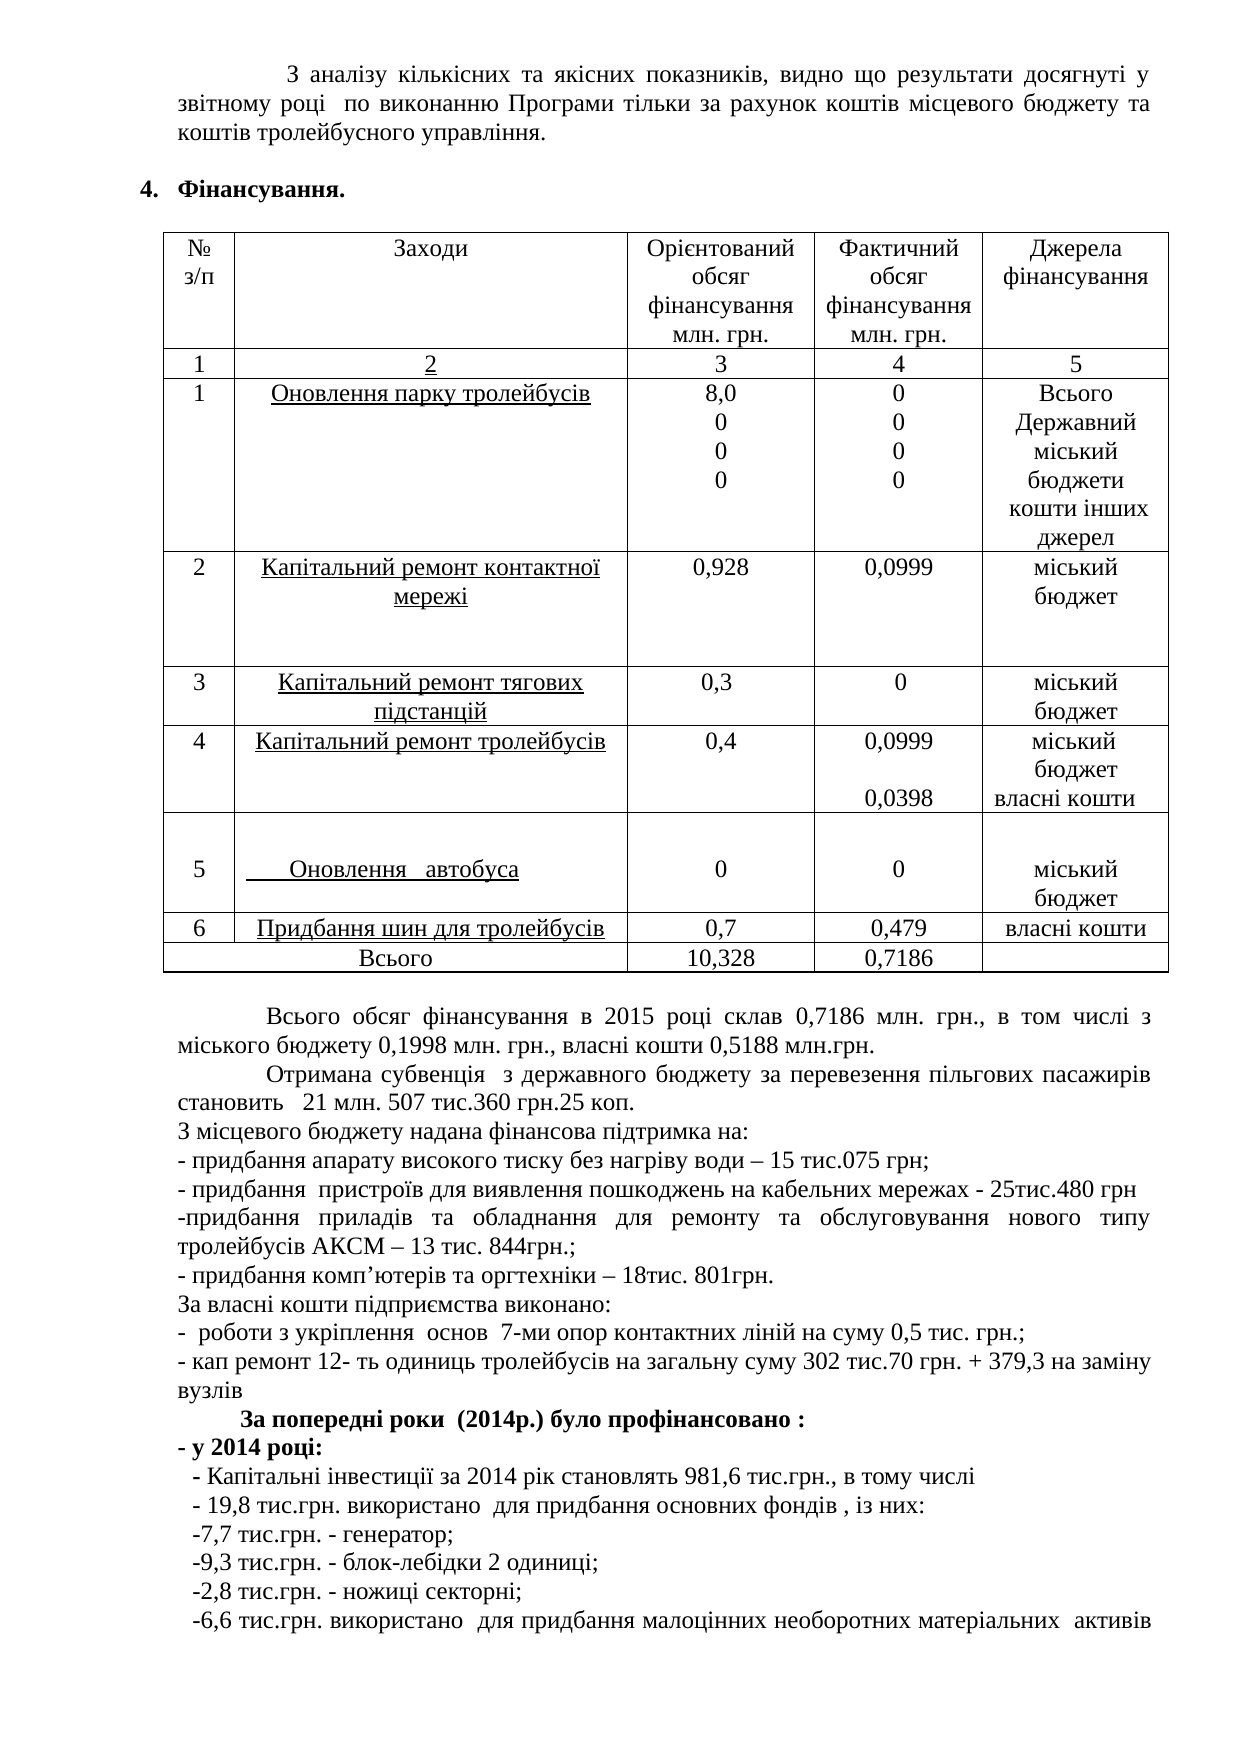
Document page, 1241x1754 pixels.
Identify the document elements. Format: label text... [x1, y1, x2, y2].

text - роботи з укріплення основ 7-ми опор контактних ліній на суму 0,5 тис. грн.; [177, 1317, 1152, 1346]
text З аналізу кількісних та якісних показників, видно що результати досягнуті у звітному році по виконанню Програми тільки за рахунок коштів місцевого бюджету та коштів тролейбусного управління. [177, 59, 1152, 145]
table_cell 0,0999 0,0398 [815, 726, 982, 812]
table_cell міський бюджет [983, 854, 1168, 912]
table_cell 0,479 [815, 913, 982, 942]
text Отримана субвенція з державного бюджету за перевезення пільгових пасажирів становить 21 млн. 507 тис.360 грн.25 коп. [177, 1059, 1152, 1116]
table_cell 0 [628, 854, 814, 912]
text За власні кошти підприємства виконано: [177, 1289, 1152, 1317]
table_cell [235, 813, 627, 854]
table_cell 0,7 [628, 913, 814, 942]
table_cell 3 [164, 667, 234, 725]
text За попередні роки (2014р.) було профінансовано : [177, 1404, 1152, 1432]
table_cell 4 [164, 726, 234, 812]
table_header Орієнтований обсяг фінансування млн. грн. [628, 233, 814, 348]
table_cell 1 [164, 379, 234, 551]
text - кап ремонт 12- ть одиниць тролейбусів на загальну суму 302 тис.70 грн. + 379,3 на заміну вузлів [177, 1346, 1152, 1404]
table_cell [628, 813, 814, 854]
table_cell Придбання шин для тролейбусів [235, 913, 627, 942]
table_cell 1 [164, 349, 234, 377]
table_cell 3 [628, 349, 814, 377]
table_header Заходи [235, 233, 627, 348]
table_cell 0,3 [628, 667, 814, 725]
text - у 2014 році: [177, 1432, 1152, 1461]
table_cell 5 [983, 349, 1168, 377]
table_cell міський бюджет [983, 667, 1168, 725]
table_cell Капітальний ремонт контактної мережі [235, 552, 627, 666]
table_cell 0,0999 [815, 552, 982, 666]
table_header Джерела фінансування [983, 233, 1168, 348]
table_cell 5 [164, 854, 234, 912]
table_header № з/п [164, 233, 234, 348]
table_cell 0 0 0 0 [815, 379, 982, 551]
text -2,8 тис.грн. - ножиці секторні; [192, 1576, 1152, 1605]
list Фінансування. [140, 174, 1152, 203]
table_cell 4 [815, 349, 982, 377]
text Всього обсяг фінансування в 2015 році склав 0,7186 млн. грн., в том числі з міського бюджету 0,1998 млн. грн., власні кошти 0,5188 млн.грн. [177, 1001, 1152, 1059]
text -9,3 тис.грн. - блок-лебідки 2 одиниці; [192, 1547, 1152, 1576]
table_cell [164, 813, 234, 854]
table_cell 0 [815, 667, 982, 725]
table_cell 2 [164, 552, 234, 666]
text - придбання пристроїв для виявлення пошкоджень на кабельних мережах - 25тис.480 грн [177, 1174, 1152, 1202]
table_cell Всього Державний міський бюджети кошти інших джерел [983, 379, 1168, 551]
table_cell [983, 813, 1168, 854]
table_cell Всього [164, 943, 627, 971]
table_cell 0,928 [628, 552, 814, 666]
table_cell 8,0 0 0 0 [628, 379, 814, 551]
text -придбання приладів та обладнання для ремонту та обслуговування нового типу тролейбусів АКСМ – 13 тис. 844грн.; [177, 1202, 1152, 1260]
text З місцевого бюджету надана фінансова підтримка на: [177, 1116, 1152, 1145]
table_cell 0 [815, 854, 982, 912]
table_cell 0,7186 [815, 943, 982, 971]
table_cell 10,328 [628, 943, 814, 971]
text - придбання апарату високого тиску без нагріву води – 15 тис.075 грн; [177, 1145, 1152, 1174]
table_cell Капітальний ремонт тягових підстанцій [235, 667, 627, 725]
text -7,7 тис.грн. - генератор; [192, 1519, 1152, 1547]
table_cell 6 [164, 913, 234, 942]
text - 19,8 тис.грн. використано для придбання основних фондів , із них: [192, 1490, 1152, 1519]
table_header Фактичний обсяг фінансування млн. грн. [815, 233, 982, 348]
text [192, 1605, 1152, 1634]
table_cell власні кошти [983, 913, 1168, 942]
table_cell Оновлення автобуса [235, 854, 627, 912]
table_cell [983, 943, 1168, 971]
table_cell 0,4 [628, 726, 814, 812]
text - Капітальні інвестиції за 2014 рік становлять 981,6 тис.грн., в тому числі [192, 1461, 1152, 1490]
table_cell Оновлення парку тролейбусів [235, 379, 627, 551]
text - придбання комп’ютерів та оргтехніки – 18тис. 801грн. [177, 1260, 1152, 1289]
table_cell Капітальний ремонт тролейбусів [235, 726, 627, 812]
table_cell 2 [235, 349, 627, 377]
table_cell міський бюджет власні кошти [983, 726, 1168, 812]
table_cell [815, 813, 982, 854]
table_cell міський бюджет [983, 552, 1168, 666]
